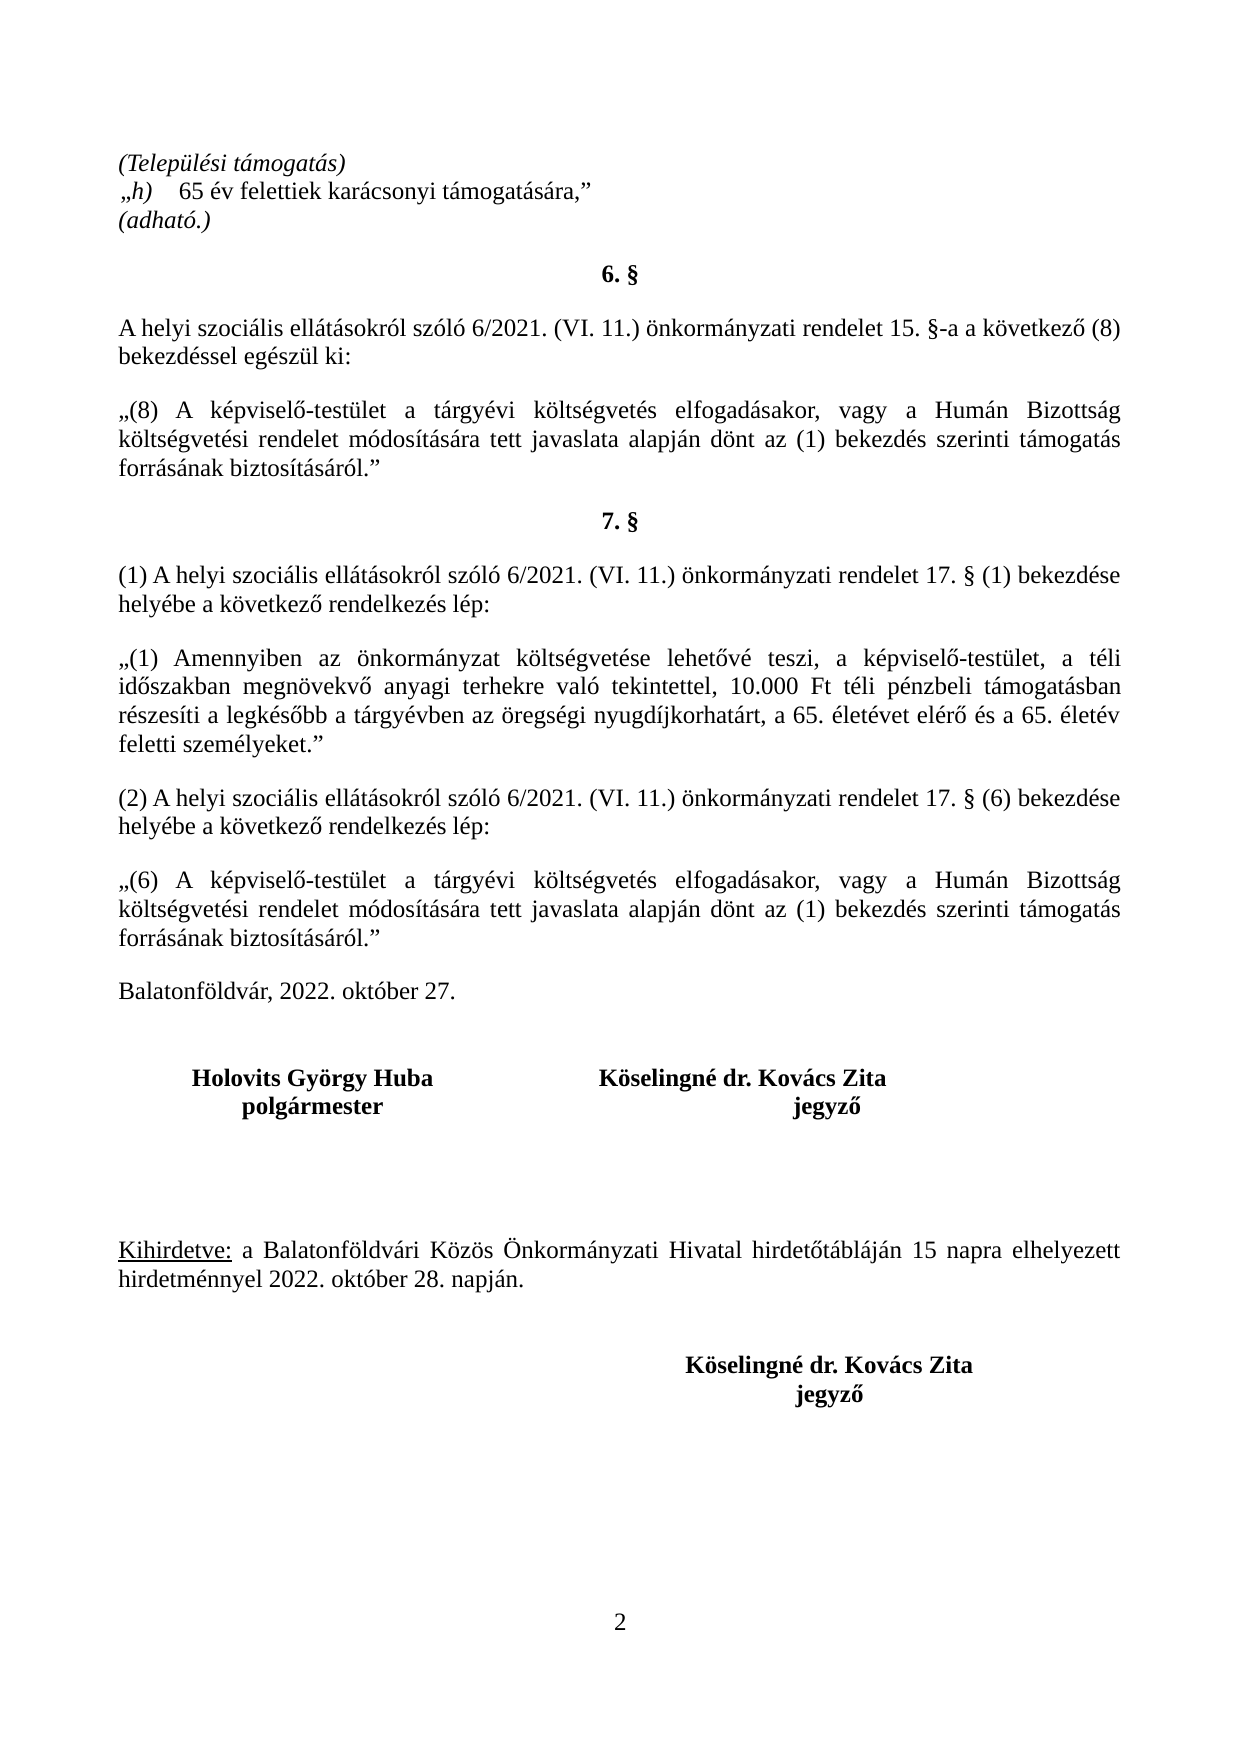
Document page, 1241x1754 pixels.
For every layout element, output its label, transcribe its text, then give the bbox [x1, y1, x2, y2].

text (2) A helyi szociális ellátásokról szóló 6/2021. (VI. 11.) önkormányzati rendelet 17. § (6) bekezdése helyébe a következő rendelkezés lép: [118, 783, 1122, 840]
text jegyző [118, 1379, 1121, 1408]
text (1) A helyi szociális ellátásokról szóló 6/2021. (VI. 11.) önkormányzati rendelet 17. § (1) bekezdése helyébe a következő rendelkezés lép: [118, 560, 1122, 618]
text „(8) A képviselő-testület a tárgyévi költségvetés elfogadásakor, vagy a Humán Bizottság költségvetési rendelet módosítására tett javaslata alapján dönt az (1) bekezdés szerinti támogatás forrásának biztosításáról.” [118, 395, 1122, 481]
text polgármester jegyző [192, 1091, 1121, 1120]
text Köselingné dr. Kovács Zita [118, 1350, 1121, 1379]
text „h) 65 év felettiek karácsonyi támogatására,” [120, 176, 1122, 205]
text (adható.) [118, 205, 1122, 234]
text A helyi szociális ellátásokról szóló 6/2021. (VI. 11.) önkormányzati rendelet 15. §-a a következő (8) bekezdéssel egészül ki: [118, 313, 1122, 370]
text „(1) Amennyiben az önkormányzat költségvetése lehetővé teszi, a képviselő-testület, a téli időszakban megnövekvő anyagi terhekre való tekintettel, 10.000 Ft téli pénzbeli támogatásban részesíti a legkésőbb a tárgyévben az öregségi nyugdíjkorhatárt, a 65. életévet elérő és a 65. életév feletti személyeket.” [118, 643, 1122, 758]
text Kihirdetve: a Balatonföldvári Közös Önkormányzati Hivatal hirdetőtábláján 15 napra elhelyezett hirdetménnyel 2022. október 28. napján. [118, 1235, 1121, 1293]
text 7. § [118, 506, 1122, 535]
text (Települési támogatás) [118, 148, 1122, 176]
text 6. § [118, 259, 1122, 288]
text „(6) A képviselő-testület a tárgyévi költségvetés elfogadásakor, vagy a Humán Bizottság költségvetési rendelet módosítására tett javaslata alapján dönt az (1) bekezdés szerinti támogatás forrásának biztosításáról.” [118, 865, 1122, 951]
text Holovits György Huba Köselingné dr. Kovács Zita [192, 1063, 1121, 1091]
text Balatonföldvár, 2022. október 27. [118, 976, 1122, 1005]
